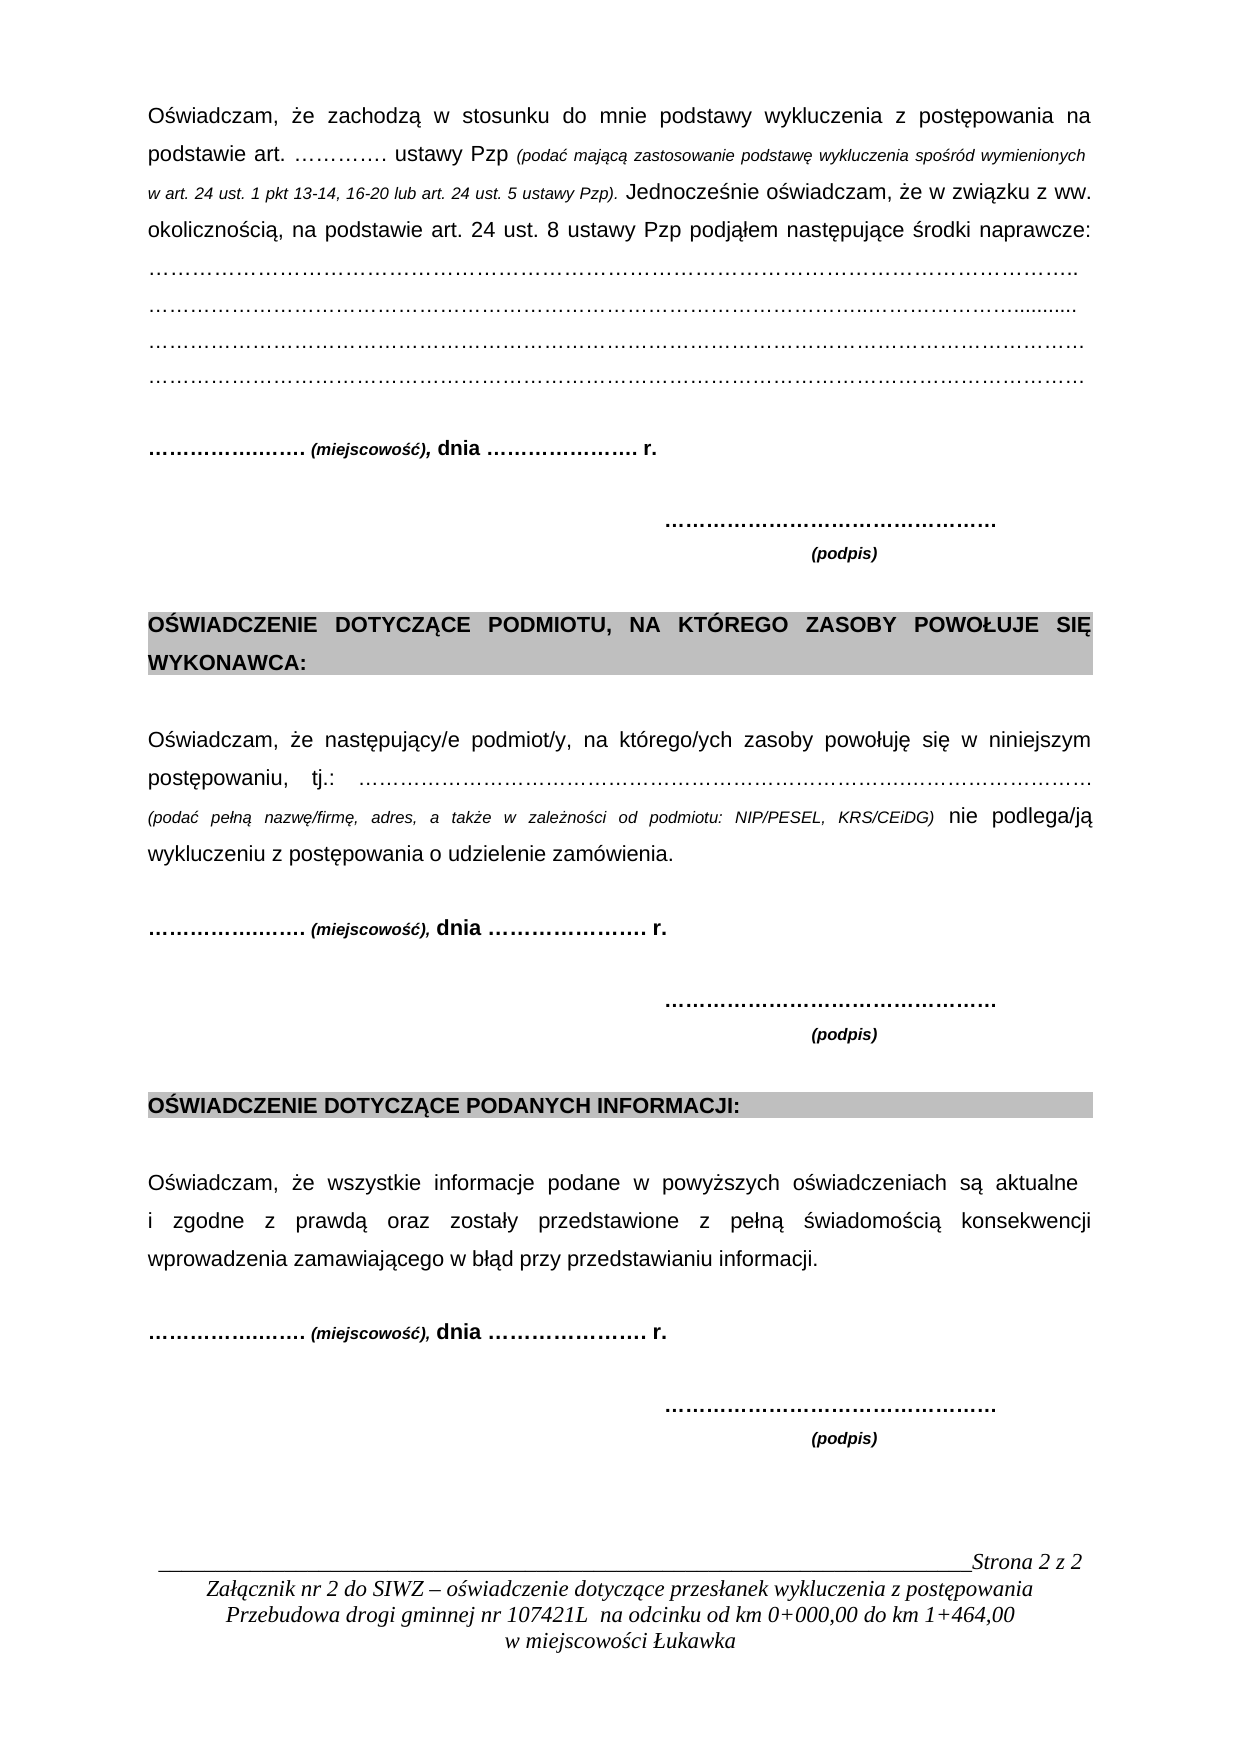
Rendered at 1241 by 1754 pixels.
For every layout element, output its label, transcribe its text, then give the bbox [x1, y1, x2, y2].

text ………………………………………… [148, 508, 1093, 532]
text OŚWIADCZENIE DOTYCZĄCE PODMIOTU, NA KTÓREGO ZASOBY POWOŁUJE SIĘ WYKONAWCA: [148, 612, 1093, 675]
text Oświadczam, że następujący/e podmiot/y, na którego/ych zasoby powołuję się w niniejszym postępowaniu, tj.: …………………………………………………………………….……………………… (podać pełną nazwę/firmę, adres, a także w zależności od podmiotu: NIP/PESEL, KRS/CEiDG) nie podlega/ją wykluczeniu z postępowania o udzielenie zamówienia. [148, 727, 1093, 866]
text OŚWIADCZENIE DOTYCZĄCE PODANYCH INFORMACJI: [148, 1092, 1093, 1118]
text …………………………………………………………………………………………..…………………...........……………………………………………………………………………………………………………………………………………………………………………………………………………………………………………… [148, 292, 1093, 388]
text ………………………………………… [148, 1393, 1093, 1417]
text (podpis) [738, 544, 1093, 563]
text …………….……. (miejscowość), dnia …………………. r. [148, 1319, 1093, 1344]
text Oświadczam, że zachodzą w stosunku do mnie podstawy wykluczenia z postępowania na podstawie art. …………. ustawy Pzp (podać mającą zastosowanie podstawę wykluczenia spośród wymienionych w art. 24 ust. 1 pkt 13-14, 16-20 lub art. 24 ust. 5 ustawy Pzp). Jednocześnie oświadczam, że w związku z ww. okolicznością, na podstawie art. 24 ust. 8 ustawy Pzp podjąłem następujące środki naprawcze: ……………………………………………………………………………………………………………….. [148, 103, 1093, 280]
text (podpis) [738, 1429, 1093, 1448]
text …………….……. (miejscowość), dnia …………………. r. [148, 436, 1093, 460]
text …………….……. (miejscowość), dnia …………………. r. [148, 914, 1093, 940]
text (podpis) [738, 1024, 1093, 1043]
text ………………………………………… [148, 988, 1093, 1012]
text Oświadczam, że wszystkie informacje podane w powyższych oświadczeniach są aktualne i zgodne z prawdą oraz zostały przedstawione z pełną świadomością konsekwencji wprowadzenia zamawiającego w błąd przy przedstawianiu informacji. [148, 1170, 1093, 1271]
